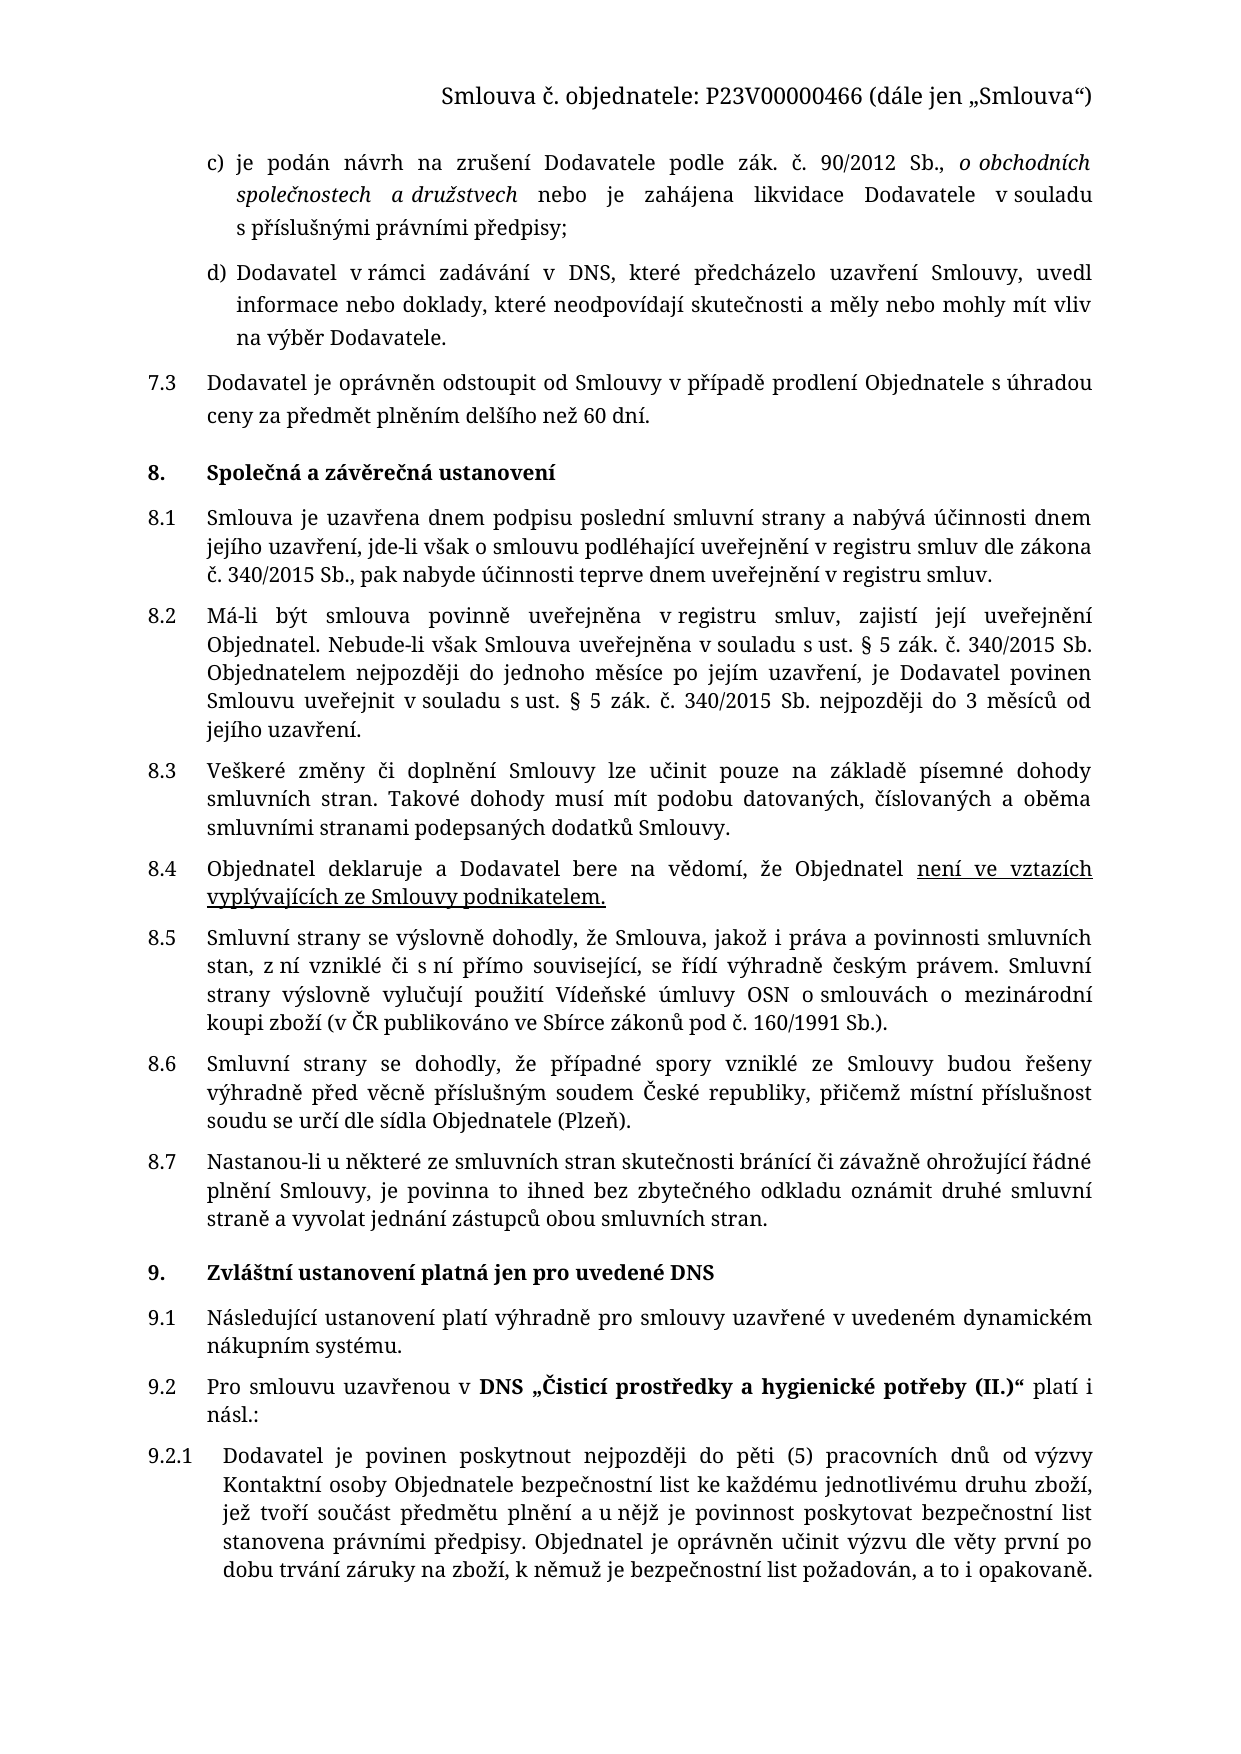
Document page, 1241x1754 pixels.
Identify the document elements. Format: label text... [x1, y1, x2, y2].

list Následující ustanovení platí výhradně pro smlouvy uzavřené v uvedeném dynamickém nákupním systému. [148, 1303, 1093, 1359]
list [148, 1441, 1093, 1584]
list Objednatel deklaruje a Dodavatel bere na vědomí, že Objednatel není ve vztazích vyplývajících ze Smlouvy podnikatelem. [148, 854, 1093, 911]
list Společná a závěrečná ustanovení [148, 458, 1093, 487]
list Pro smlouvu uzavřenou v DNS „Čisticí prostředky a hygienické potřeby (II.)“ platí i násl.: [148, 1372, 1093, 1429]
list je podán návrh na zrušení Dodavatele podle zák. č. 90/2012 Sb., o obchodních společnostech a družstvech nebo je zahájena likvidace Dodavatele v souladu s příslušnými právními předpisy; [207, 148, 1093, 241]
list Smluvní strany se výslovně dohodly, že Smlouva, jakož i práva a povinnosti smluvních stan, z ní vzniklé či s ní přímo související, se řídí výhradně českým právem. Smluvní strany výslovně vylučují použití Vídeňské úmluvy OSN o smlouvách o mezinárodní koupi zboží (v ČR publikováno ve Sbírce zákonů pod č. 160/1991 Sb.). [148, 923, 1093, 1037]
list Zvláštní ustanovení platná jen pro uvedené DNS [148, 1258, 1093, 1286]
list Smluvní strany se dohodly, že případné spory vzniklé ze Smlouvy budou řešeny výhradně před věcně příslušným soudem České republiky, přičemž místní příslušnost soudu se určí dle sídla Objednatele (Plzeň). [148, 1049, 1093, 1135]
list Veškeré změny či doplnění Smlouvy lze učinit pouze na základě písemné dohody smluvních stran. Takové dohody musí mít podobu datovaných, číslovaných a oběma smluvními stranami podepsaných dodatků Smlouvy. [148, 756, 1093, 841]
list Dodavatel v rámci zadávání v DNS, které předcházelo uzavření Smlouvy, uvedl informace nebo doklady, které neodpovídají skutečnosti a měly nebo mohly mít vliv na výběr Dodavatele. [207, 258, 1093, 352]
list Nastanou-li u některé ze smluvních stran skutečnosti bránící či závažně ohrožující řádné plnění Smlouvy, je povinna to ihned bez zbytečného odkladu oznámit druhé smluvní straně a vyvolat jednání zástupců obou smluvních stran. [148, 1147, 1093, 1233]
list Má-li být smlouva povinně uveřejněna v registru smluv, zajistí její uveřejnění Objednatel. Nebude-li však Smlouva uveřejněna v souladu s ust. § 5 zák. č. 340/2015 Sb. Objednatelem nejpozději do jednoho měsíce po jejím uzavření, je Dodavatel povinen Smlouvu uveřejnit v souladu s ust. § 5 zák. č. 340/2015 Sb. nejpozději do 3 měsíců od jejího uzavření. [148, 601, 1093, 743]
list Dodavatel je oprávněn odstoupit od Smlouvy v případě prodlení Objednatele s úhradou ceny za předmět plněním delšího než 60 dní. [148, 368, 1093, 429]
list Smlouva je uzavřena dnem podpisu poslední smluvní strany a nabývá účinnosti dnem jejího uzavření, jde-li však o smlouvu podléhající uveřejnění v registru smluv dle zákona č. 340/2015 Sb., pak nabyde účinnosti teprve dnem uveřejnění v registru smluv. [148, 503, 1093, 589]
